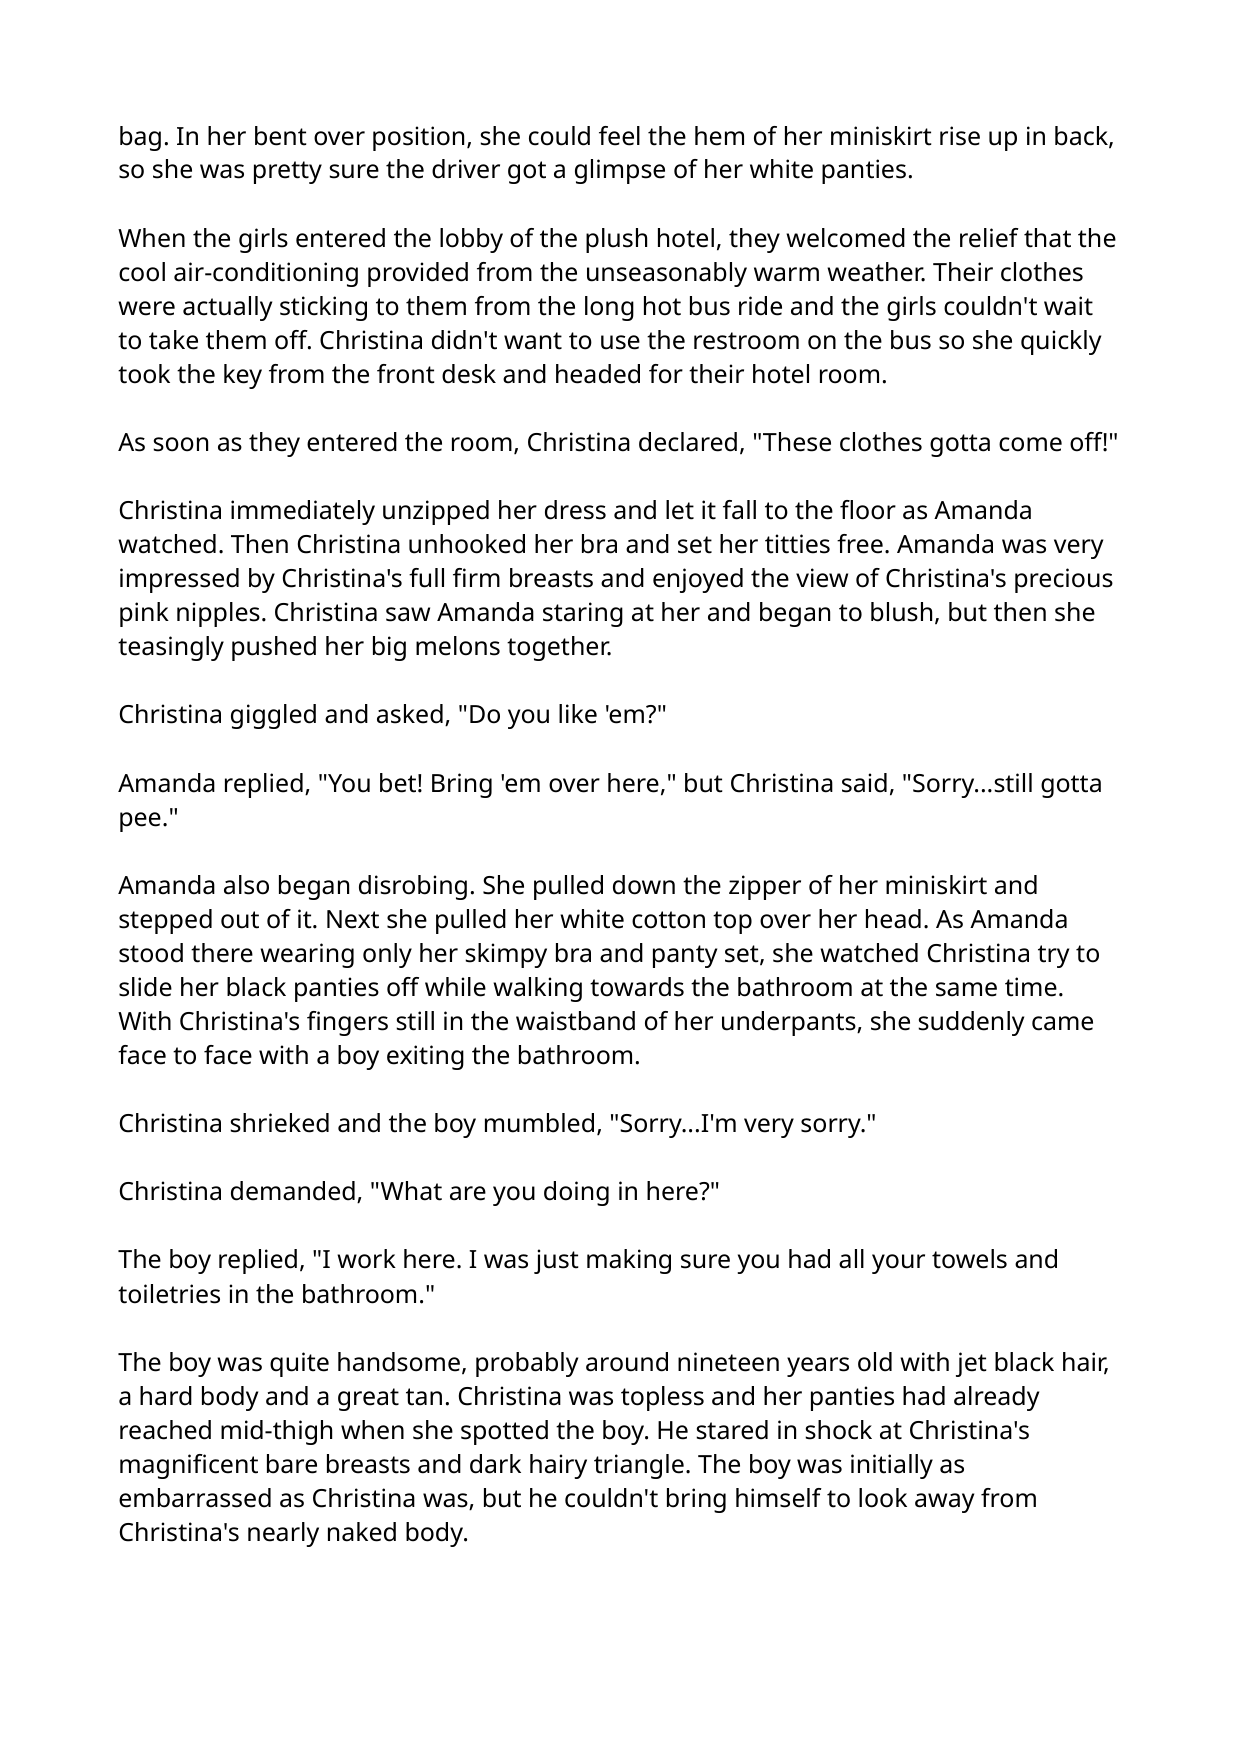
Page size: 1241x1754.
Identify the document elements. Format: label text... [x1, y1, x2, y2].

text Christina shrieked and the boy mumbled, "Sorry...I'm very sorry." [118, 1106, 1122, 1140]
text Amanda replied, "You bet! Bring 'em over here," but Christina said, "Sorry...still gotta pee." [118, 765, 1122, 833]
text The boy was quite handsome, probably around nineteen years old with jet black hair, a hard body and a great tan. Christina was topless and her panties had already reached mid-thigh when she spotted the boy. He stared in shock at Christina's magnificent bare breasts and dark hairy triangle. The boy was initially as embarrassed as Christina was, but he couldn't bring himself to look away from Christina's nearly naked body. [118, 1344, 1122, 1549]
text Amanda also began disrobing. She pulled down the zipper of her miniskirt and stepped out of it. Next she pulled her white cotton top over her head. As Amanda stood there wearing only her skimpy bra and panty set, she watched Christina try to slide her black panties off while walking towards the bathroom at the same time. With Christina's fingers still in the waistband of her underpants, she suddenly came face to face with a boy exiting the bathroom. [118, 867, 1122, 1072]
text The boy replied, "I work here. I was just making sure you had all your towels and toiletries in the bathroom." [118, 1242, 1122, 1310]
text As soon as they entered the room, Christina declared, "These clothes gotta come off!" [118, 425, 1122, 459]
text When the girls entered the lobby of the plush hotel, they welcomed the relief that the cool air-conditioning provided from the unseasonably warm weather. Their clothes were actually sticking to them from the long hot bus ride and the girls couldn't wait to take them off. Christina didn't want to use the restroom on the bus so she quickly took the key from the front desk and headed for their hotel room. [118, 220, 1122, 391]
text Christina demanded, "What are you doing in here?" [118, 1174, 1122, 1208]
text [118, 118, 1122, 186]
text Christina immediately unzipped her dress and let it fall to the floor as Amanda watched. Then Christina unhooked her bra and set her titties free. Amanda was very impressed by Christina's full firm breasts and enjoyed the view of Christina's precious pink nipples. Christina saw Amanda staring at her and began to blush, but then she teasingly pushed her big melons together. [118, 493, 1122, 663]
text Christina giggled and asked, "Do you like 'em?" [118, 697, 1122, 731]
